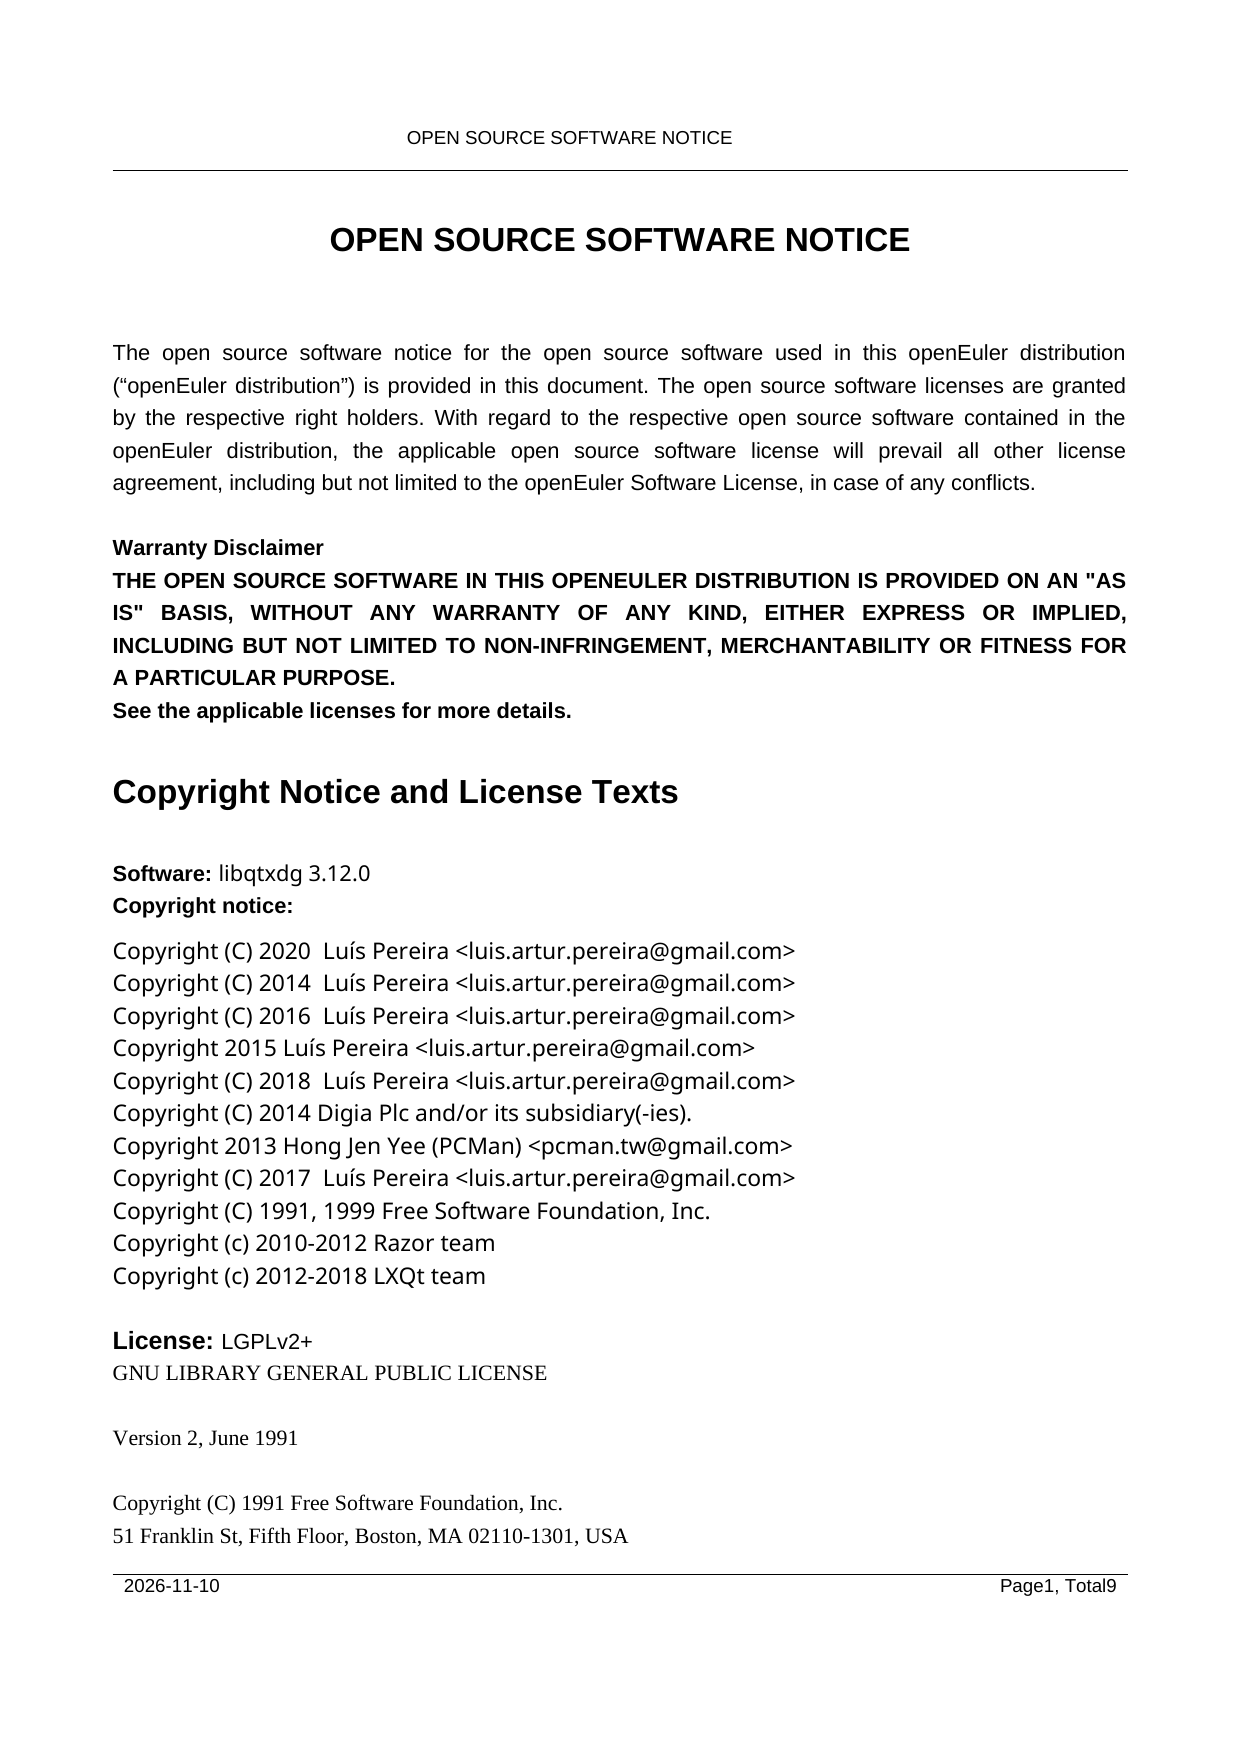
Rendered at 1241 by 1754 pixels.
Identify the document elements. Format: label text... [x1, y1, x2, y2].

text License: LGPLv2+ [112, 1324, 1128, 1356]
text THE OPEN SOURCE SOFTWARE IN THIS OPENEULER DISTRIBUTION IS PROVIDED ON AN "AS IS" BASIS, WITHOUT ANY WARRANTY OF ANY KIND, EITHER EXPRESS OR IMPLIED, INCLUDING BUT NOT LIMITED TO NON-INFRINGEMENT, MERCHANTABILITY OR FITNESS FOR A PARTICULAR PURPOSE. See the applicable licenses for more details. [112, 564, 1128, 726]
text OPEN SOURCE SOFTWARE NOTICE [112, 206, 1128, 271]
text Warranty Disclaimer [112, 531, 1128, 564]
text Copyright notice: [112, 889, 1128, 921]
title Software: libqtxdg 3.12.0 [112, 856, 1128, 889]
text The open source software notice for the open source software used in this openEuler distribution (“openEuler distribution”) is provided in this document. The open source software licenses are granted by the respective right holders. With regard to the respective open source software contained in the openEuler distribution, the applicable open source software license will prevail all other license agreement, including but not limited to the openEuler Software License, in case of any conflicts. [112, 336, 1128, 499]
text Copyright Notice and License Texts [112, 759, 1128, 824]
text Copyright (C) 2020 Luís Pereira <luis.artur.pereira@gmail.com> Copyright (C) 2014 Luís Pereira <luis.artur.pereira@gmail.com> Copyright (C) 2016 Luís Pereira <luis.artur.pereira@gmail.com> Copyright 2015 Luís Pereira <luis.artur.pereira@gmail.com> Copyright (C) 2018 Luís Pereira <luis.artur.pereira@gmail.com> Copyright (C) 2014 Digia Plc and/or its subsidiary(-ies). Copyright 2013 Hong Jen Yee (PCMan) <pcman.tw@gmail.com> Copyright (C) 2017 Luís Pereira <luis.artur.pereira@gmail.com> Copyright (C) 1991, 1999 Free Software Foundation, Inc. Copyright (c) 2010-2012 Razor team Copyright (c) 2012-2018 LXQt team [112, 934, 1128, 1324]
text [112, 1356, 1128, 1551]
